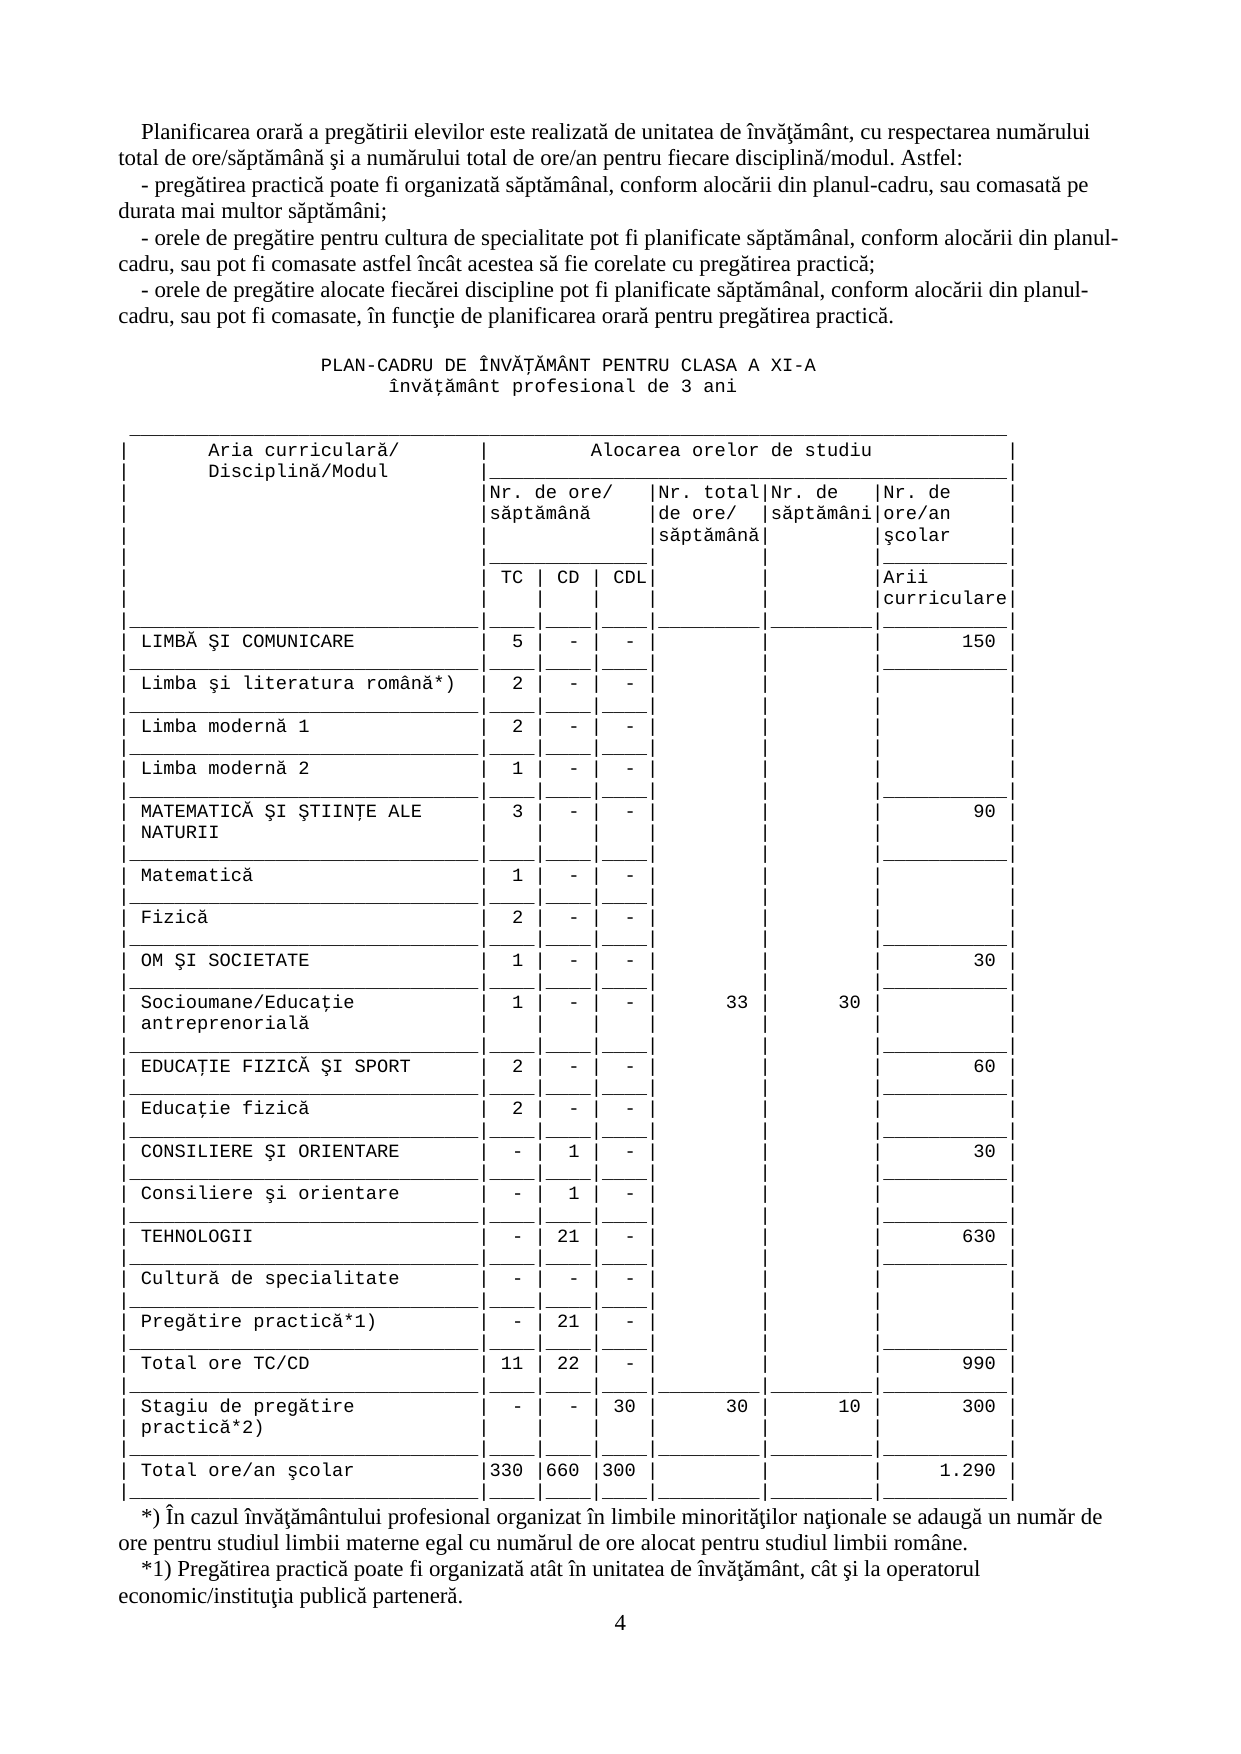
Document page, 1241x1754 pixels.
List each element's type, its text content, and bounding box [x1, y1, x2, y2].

text | Limba şi literatura română*) | 2 | - | - | | | | [118, 674, 1122, 695]
text | antreprenorială | | | | | | | [118, 1014, 1122, 1035]
text |_______________________________|____|____|____| | |___________| [118, 1120, 1122, 1142]
text | | | | | | |curriculare| [118, 589, 1122, 610]
text | Fizică | 2 | - | - | | | | [118, 908, 1122, 929]
text |_______________________________|____|____|____| | |___________| [118, 1035, 1122, 1057]
text |_______________________________|____|____|____| | |___________| [118, 1078, 1122, 1099]
text |_______________________________|____|____|____| | |___________| [118, 929, 1122, 950]
text |_______________________________|____|____|____| | |___________| [118, 844, 1122, 865]
text | MATEMATICĂ ŞI ŞTIINŢE ALE | 3 | - | - | | | 90 | [118, 802, 1122, 823]
text |_______________________________|____|____|____| | | | [118, 738, 1122, 759]
text | EDUCAŢIE FIZICĂ ŞI SPORT | 2 | - | - | | | 60 | [118, 1057, 1122, 1078]
text | |Nr. de ore/ |Nr. total|Nr. de |Nr. de | [118, 483, 1122, 504]
text |_______________________________|____|____|____| | | | [118, 1290, 1122, 1312]
text - pregătirea practică poate fi organizată săptămânal, conform alocării din planul-cadru, sau comasată pe durata mai multor săptămâni; [118, 171, 1122, 223]
text învăţământ profesional de 3 ani [118, 377, 1122, 398]
text | NATURII | | | | | | | [118, 823, 1122, 844]
text - orele de pregătire pentru cultura de specialitate pot fi planificate săptămânal, conform alocării din planul-cadru, sau pot fi comasate astfel încât acestea să fie corelate cu pregătirea practică; [118, 223, 1122, 276]
text | Disciplină/Modul |______________________________________________| [118, 462, 1122, 483]
text Planificarea orară a pregătirii elevilor este realizată de unitatea de învăţământ, cu respectarea numărului total de ore/săptămână şi a numărului total de ore/an pentru fiecare disciplină/modul. Astfel: [118, 118, 1122, 171]
text |_______________________________|____|____|____| | |___________| [118, 1333, 1122, 1354]
text *1) Pregătirea practică poate fi organizată atât în unitatea de învăţământ, cât şi la operatorul economic/instituţia publică parteneră. [118, 1556, 1122, 1608]
text |_______________________________|____|____|____|_________|_________|___________| [118, 1482, 1122, 1503]
text |_______________________________|____|____|____|_________|_________|___________| [118, 1375, 1122, 1397]
text | Limba modernă 1 | 2 | - | - | | | | [118, 717, 1122, 738]
text | LIMBĂ ŞI COMUNICARE | 5 | - | - | | | 150 | [118, 632, 1122, 653]
text |_______________________________|____|____|____|_________|_________|___________| [118, 610, 1122, 632]
text | CONSILIERE ŞI ORIENTARE | - | 1 | - | | | 30 | [118, 1142, 1122, 1163]
text | Total ore/an şcolar |330 |660 |300 | | | 1.290 | [118, 1460, 1122, 1482]
text ______________________________________________________________________________ [118, 419, 1122, 440]
text |_______________________________|____|____|____|_________|_________|___________| [118, 1439, 1122, 1460]
text | practică*2) | | | | | | | [118, 1418, 1122, 1439]
text |_______________________________|____|____|____| | |___________| [118, 1248, 1122, 1269]
text *) În cazul învăţământului profesional organizat în limbile minorităţilor naţionale se adaugă un număr de ore pentru studiul limbii materne egal cu numărul de ore alocat pentru studiul limbii române. [118, 1503, 1122, 1556]
text | Socioumane/Educaţie | 1 | - | - | 33 | 30 | | [118, 993, 1122, 1014]
text - orele de pregătire alocate fiecărei discipline pot fi planificate săptămânal, conform alocării din planul-cadru, sau pot fi comasate, în funcţie de planificarea orară pentru pregătirea practică. [118, 276, 1122, 329]
text | Cultură de specialitate | - | - | - | | | | [118, 1269, 1122, 1290]
text |_______________________________|____|____|____| | |___________| [118, 1205, 1122, 1227]
text |_______________________________|____|____|____| | |___________| [118, 972, 1122, 993]
text | Total ore TC/CD | 11 | 22 | - | | | 990 | [118, 1354, 1122, 1375]
text | Stagiu de pregătire | - | - | 30 | 30 | 10 | 300 | [118, 1397, 1122, 1418]
text | Aria curriculară/ | Alocarea orelor de studiu | [118, 440, 1122, 462]
text | | TC | CD | CDL| | |Arii | [118, 568, 1122, 589]
text |_______________________________|____|____|____| | | | [118, 887, 1122, 908]
text | Pregătire practică*1) | - | 21 | - | | | | [118, 1312, 1122, 1333]
text | TEHNOLOGII | - | 21 | - | | | 630 | [118, 1227, 1122, 1248]
text |_______________________________|____|____|____| | |___________| [118, 780, 1122, 802]
text PLAN-CADRU DE ÎNVĂŢĂMÂNT PENTRU CLASA A XI-A [118, 355, 1122, 377]
text | | |săptămână| |şcolar | [118, 525, 1122, 547]
text |_______________________________|____|____|____| | |___________| [118, 653, 1122, 674]
text | Consiliere şi orientare | - | 1 | - | | | | [118, 1184, 1122, 1205]
text | Matematică | 1 | - | - | | | | [118, 865, 1122, 887]
text | Educaţie fizică | 2 | - | - | | | | [118, 1099, 1122, 1120]
text | |săptămână |de ore/ |săptămâni|ore/an | [118, 504, 1122, 525]
text |_______________________________|____|____|____| | |___________| [118, 1163, 1122, 1184]
text |_______________________________|____|____|____| | | | [118, 695, 1122, 717]
text | |______________| | |___________| [118, 547, 1122, 568]
text | Limba modernă 2 | 1 | - | - | | | | [118, 759, 1122, 780]
text | OM ŞI SOCIETATE | 1 | - | - | | | 30 | [118, 950, 1122, 972]
